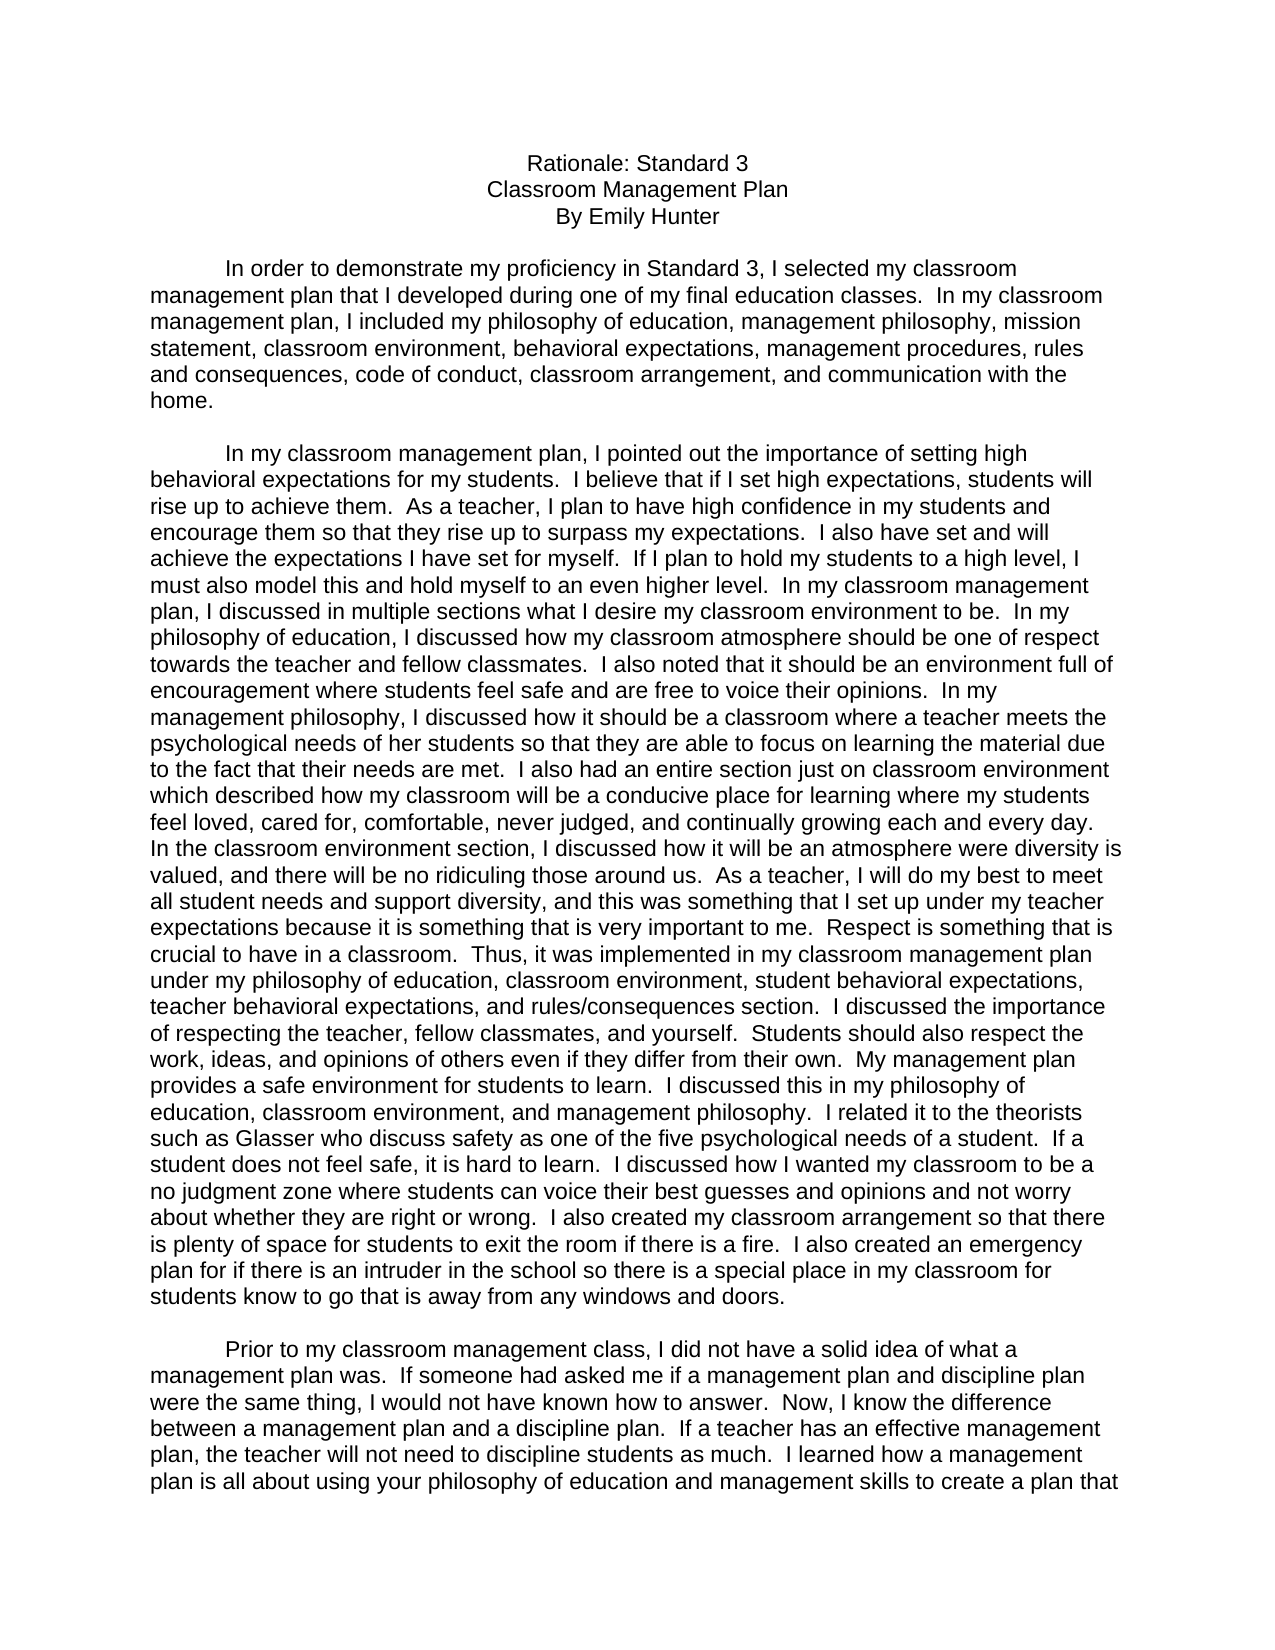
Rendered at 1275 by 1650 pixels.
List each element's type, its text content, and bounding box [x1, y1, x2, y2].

text By Emily Hunter [150, 203, 1125, 229]
text Classroom Management Plan [150, 176, 1125, 203]
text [150, 1336, 1125, 1494]
text In my classroom management plan, I pointed out the importance of setting high behavioral expectations for my students. I believe that if I set high expectations, students will rise up to achieve them. As a teacher, I plan to have high confidence in my students and encourage them so that they rise up to surpass my expectations. I also have set and will achieve the expectations I have set for myself. If I plan to hold my students to a high level, I must also model this and hold myself to an even higher level. In my classroom management plan, I discussed in multiple sections what I desire my classroom environment to be. In my philosophy of education, I discussed how my classroom atmosphere should be one of respect towards the teacher and fellow classmates. I also noted that it should be an environment full of encouragement where students feel safe and are free to voice their opinions. In my management philosophy, I discussed how it should be a classroom where a teacher meets the psychological needs of her students so that they are able to focus on learning the material due to the fact that their needs are met. I also had an entire section just on classroom environment which described how my classroom will be a conducive place for learning where my students feel loved, cared for, comfortable, never judged, and continually growing each and every day. In the classroom environment section, I discussed how it will be an atmosphere were diversity is valued, and there will be no ridiculing those around us. As a teacher, I will do my best to meet all student needs and support diversity, and this was something that I set up under my teacher expectations because it is something that is very important to me. Respect is something that is crucial to have in a classroom. Thus, it was implemented in my classroom management plan under my philosophy of education, classroom environment, student behavioral expectations, teacher behavioral expectations, and rules/consequences section. I discussed the importance of respecting the teacher, fellow classmates, and yourself. Students should also respect the work, ideas, and opinions of others even if they differ from their own. My management plan provides a safe environment for students to learn. I discussed this in my philosophy of education, classroom environment, and management philosophy. I related it to the theorists such as Glasser who discuss safety as one of the five psychological needs of a student. If a student does not feel safe, it is hard to learn. I discussed how I wanted my classroom to be a no judgment zone where students can voice their best guesses and opinions and not worry about whether they are right or wrong. I also created my classroom arrangement so that there is plenty of space for students to exit the room if there is a fire. I also created an emergency plan for if there is an intruder in the school so there is a special place in my classroom for students know to go that is away from any windows and doors. [150, 440, 1125, 1309]
text Rationale: Standard 3 [150, 150, 1125, 176]
text In order to demonstrate my proficiency in Standard 3, I selected my classroom management plan that I developed during one of my final education classes. In my classroom management plan, I included my philosophy of education, management philosophy, mission statement, classroom environment, behavioral expectations, management procedures, rules and consequences, code of conduct, classroom arrangement, and communication with the home. [150, 255, 1125, 413]
